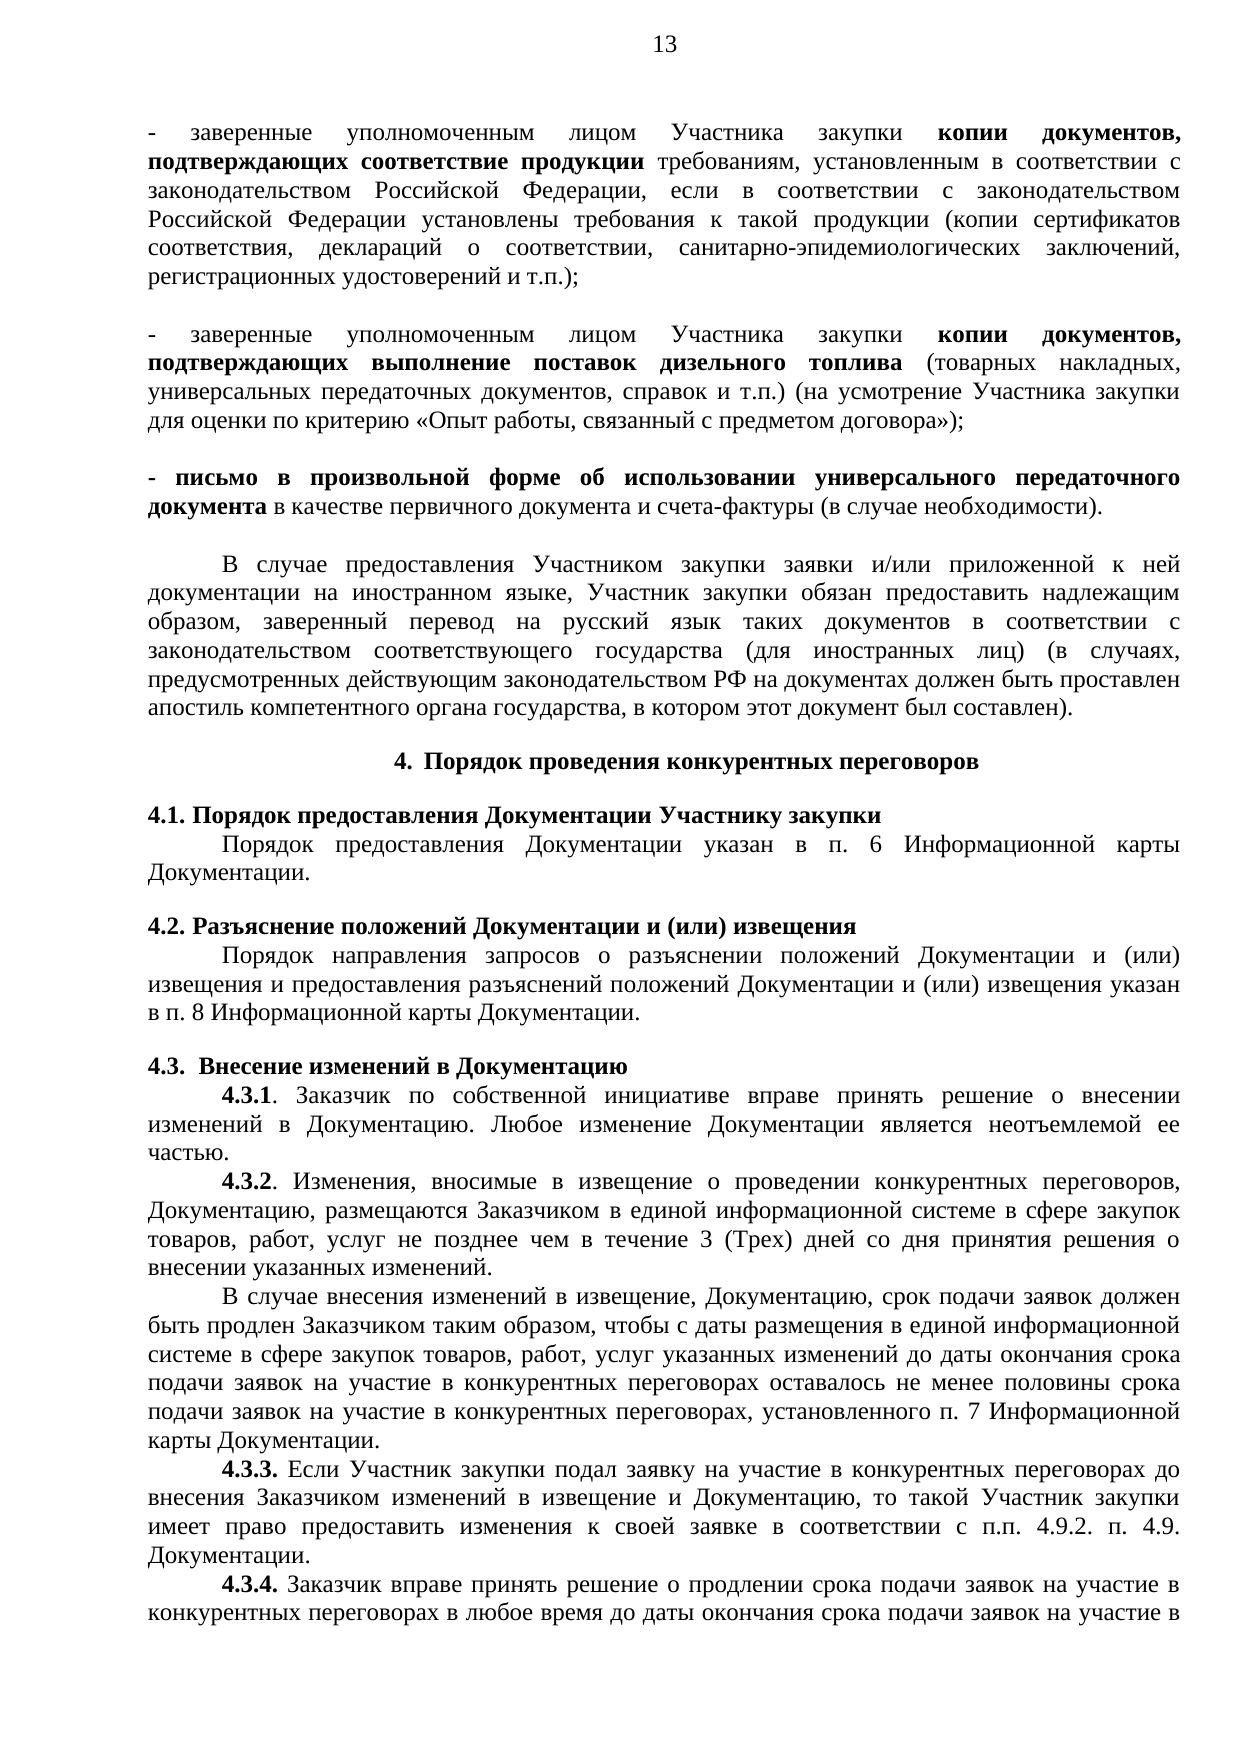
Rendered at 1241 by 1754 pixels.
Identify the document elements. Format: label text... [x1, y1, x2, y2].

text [148, 1569, 1181, 1626]
text - письмо в произвольной форме об использовании универсального передаточного документа в качестве первичного документа и счета-фактуры (в случае необходимости). [148, 462, 1181, 520]
text 4.3.3. Если Участник закупки подал заявку на участие в конкурентных переговорах до внесения Заказчиком изменений в извещение и Документацию, то такой Участник закупки имеет право предоставить изменения к своей заявке в соответствии с п.п. 4.9.2. п. 4.9. Документации. [148, 1454, 1181, 1569]
text В случае внесения изменений в извещение, Документацию, срок подачи заявок должен быть продлен Заказчиком таким образом, чтобы с даты размещения в единой информационной системе в сфере закупок товаров, работ, услуг указанных изменений до даты окончания срока подачи заявок на участие в конкурентных переговорах оставалось не менее половины срока подачи заявок на участие в конкурентных переговорах, установленного п. 7 Информационной карты Документации. [148, 1281, 1181, 1454]
text Порядок направления запросов о разъяснении положений Документации и (или) извещения и предоставления разъяснений положений Документации и (или) извещения указан в п. 8 Информационной карты Документации. [148, 940, 1181, 1026]
text В случае предоставления Участником закупки заявки и/или приложенной к ней документации на иностранном языке, Участник закупки обязан предоставить надлежащим образом, заверенный перевод на русский язык таких документов в соответствии с законодательством соответствующего государства (для иностранных лиц) (в случаях, предусмотренных действующим законодательством РФ на документах должен быть проставлен апостиль компетентного органа государства, в котором этот документ был составлен). [148, 549, 1181, 721]
list Разъяснение положений Документации и (или) извещения [148, 911, 1181, 940]
text 4.3.2. Изменения, вносимые в извещение о проведении конкурентных переговоров, Документацию, размещаются Заказчиком в единой информационной системе в сфере закупок товаров, работ, услуг не позднее чем в течение 3 (Трех) дней со дня принятия решения о внесении указанных изменений. [148, 1166, 1181, 1281]
text 4.3.1. Заказчик по собственной инициативе вправе принять решение о внесении изменений в Документацию. Любое изменение Документации является неотъемлемой ее частью. [148, 1080, 1181, 1166]
text - заверенные уполномоченным лицом Участника закупки копии документов, подтверждающих соответствие продукции требованиям, установленным в соответствии с законодательством Российской Федерации, если в соответствии с законодательством Российской Федерации установлены требования к такой продукции (копии сертификатов соответствия, деклараций о соответствии, санитарно-эпидемиологических заключений, регистрационных удостоверений и т.п.); [148, 117, 1181, 290]
text - заверенные уполномоченным лицом Участника закупки копии документов, подтверждающих выполнение поставок дизельного топлива (товарных накладных, универсальных передаточных документов, справок и т.п.) (на усмотрение Участника закупки для оценки по критерию «Опыт работы, связанный с предметом договора»); [148, 319, 1181, 434]
list Порядок предоставления Документации Участнику закупки [148, 800, 1181, 829]
text Порядок предоставления Документации указан в п. 6 Информационной карты Документации. [148, 829, 1181, 886]
list Внесение изменений в Документацию [148, 1051, 1181, 1080]
list Порядок проведения конкурентных переговоров [148, 746, 1181, 775]
